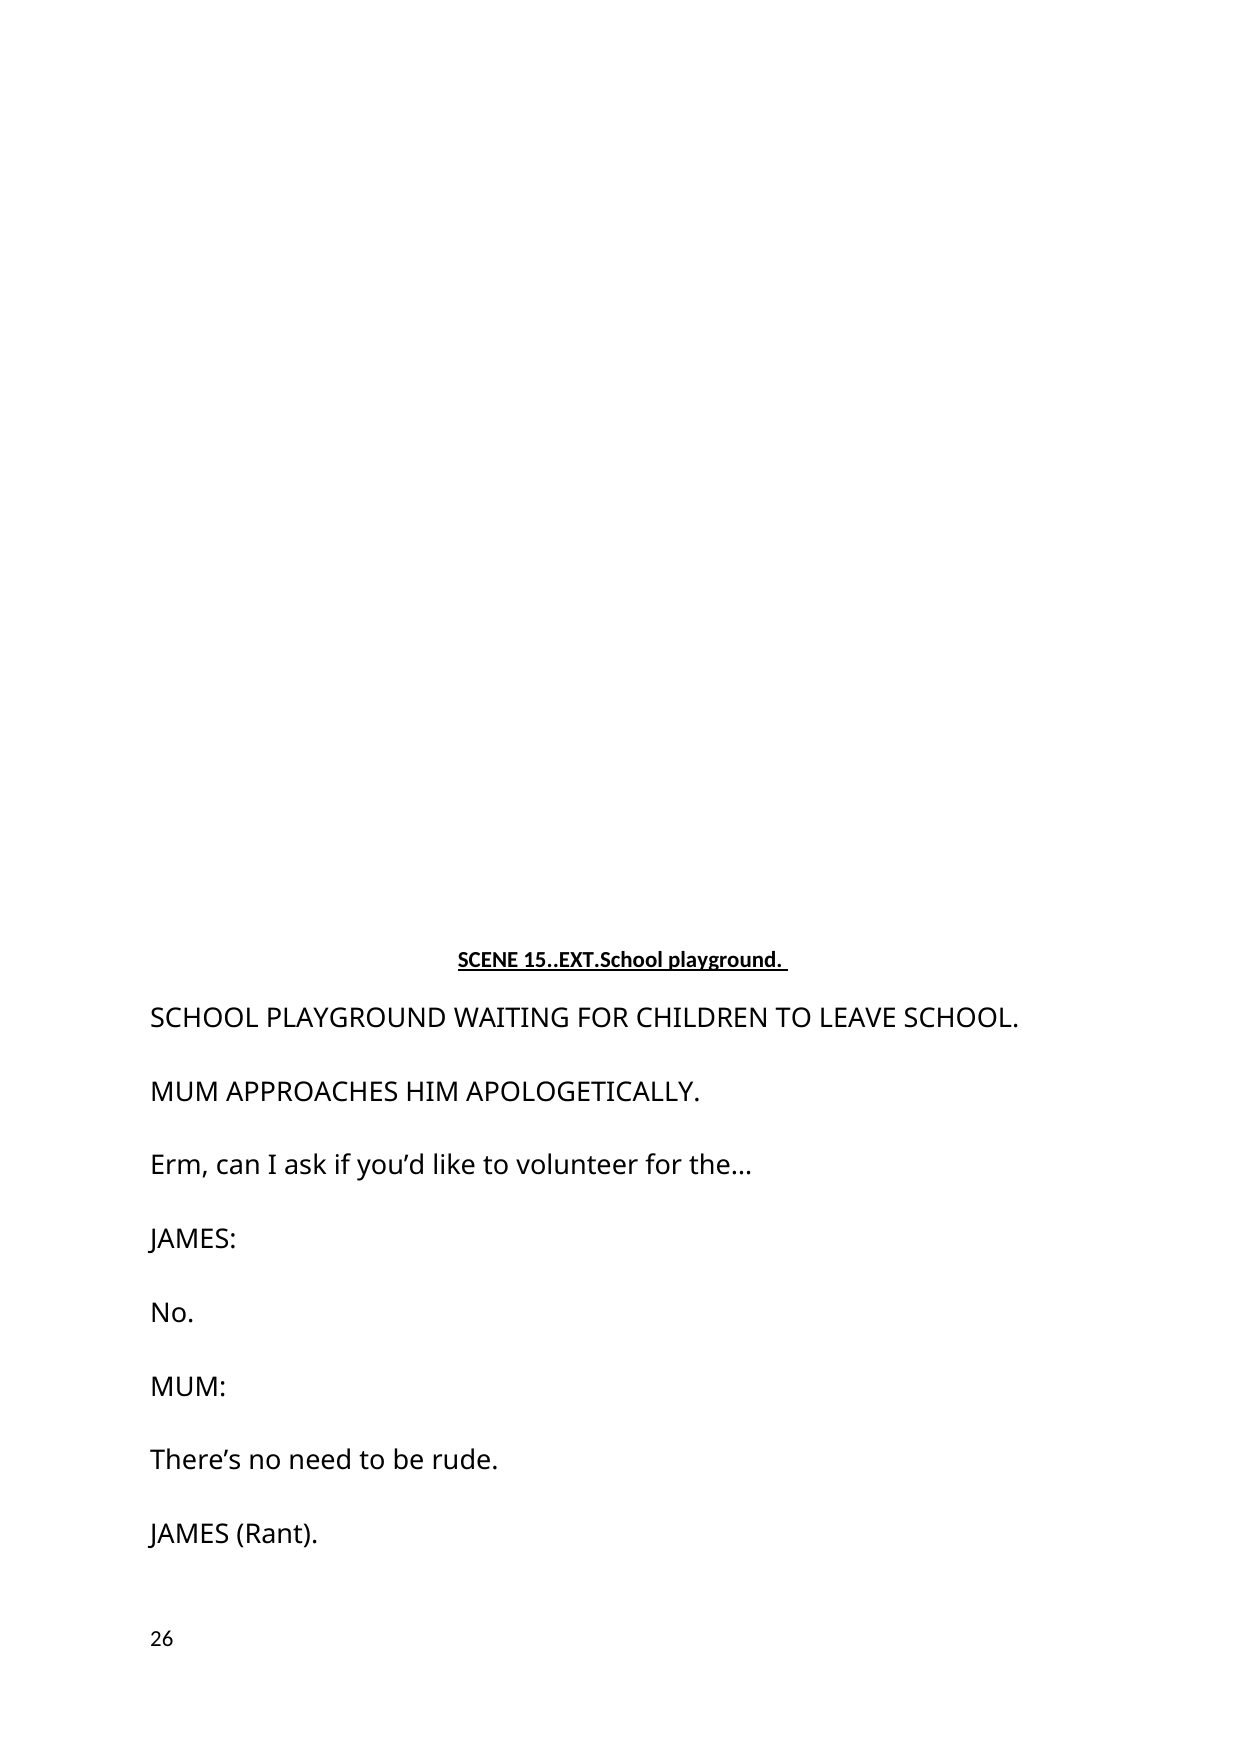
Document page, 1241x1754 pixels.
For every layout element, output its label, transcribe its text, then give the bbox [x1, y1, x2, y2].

text JAMES (Rant). [150, 1514, 1090, 1551]
text Erm, can I ask if you’d like to volunteer for the… [150, 1146, 1090, 1183]
text No. [150, 1293, 1090, 1330]
text SCHOOL PLAYGROUND WAITING FOR CHILDREN TO LEAVE SCHOOL. [150, 998, 1090, 1035]
text MUM: [150, 1367, 1090, 1404]
text SCENE 15..EXT.School playground. [150, 945, 1090, 973]
text JAMES: [150, 1219, 1090, 1256]
text There’s no need to be rude. [150, 1441, 1090, 1478]
text MUM APPROACHES HIM APOLOGETICALLY. [150, 1072, 1090, 1109]
